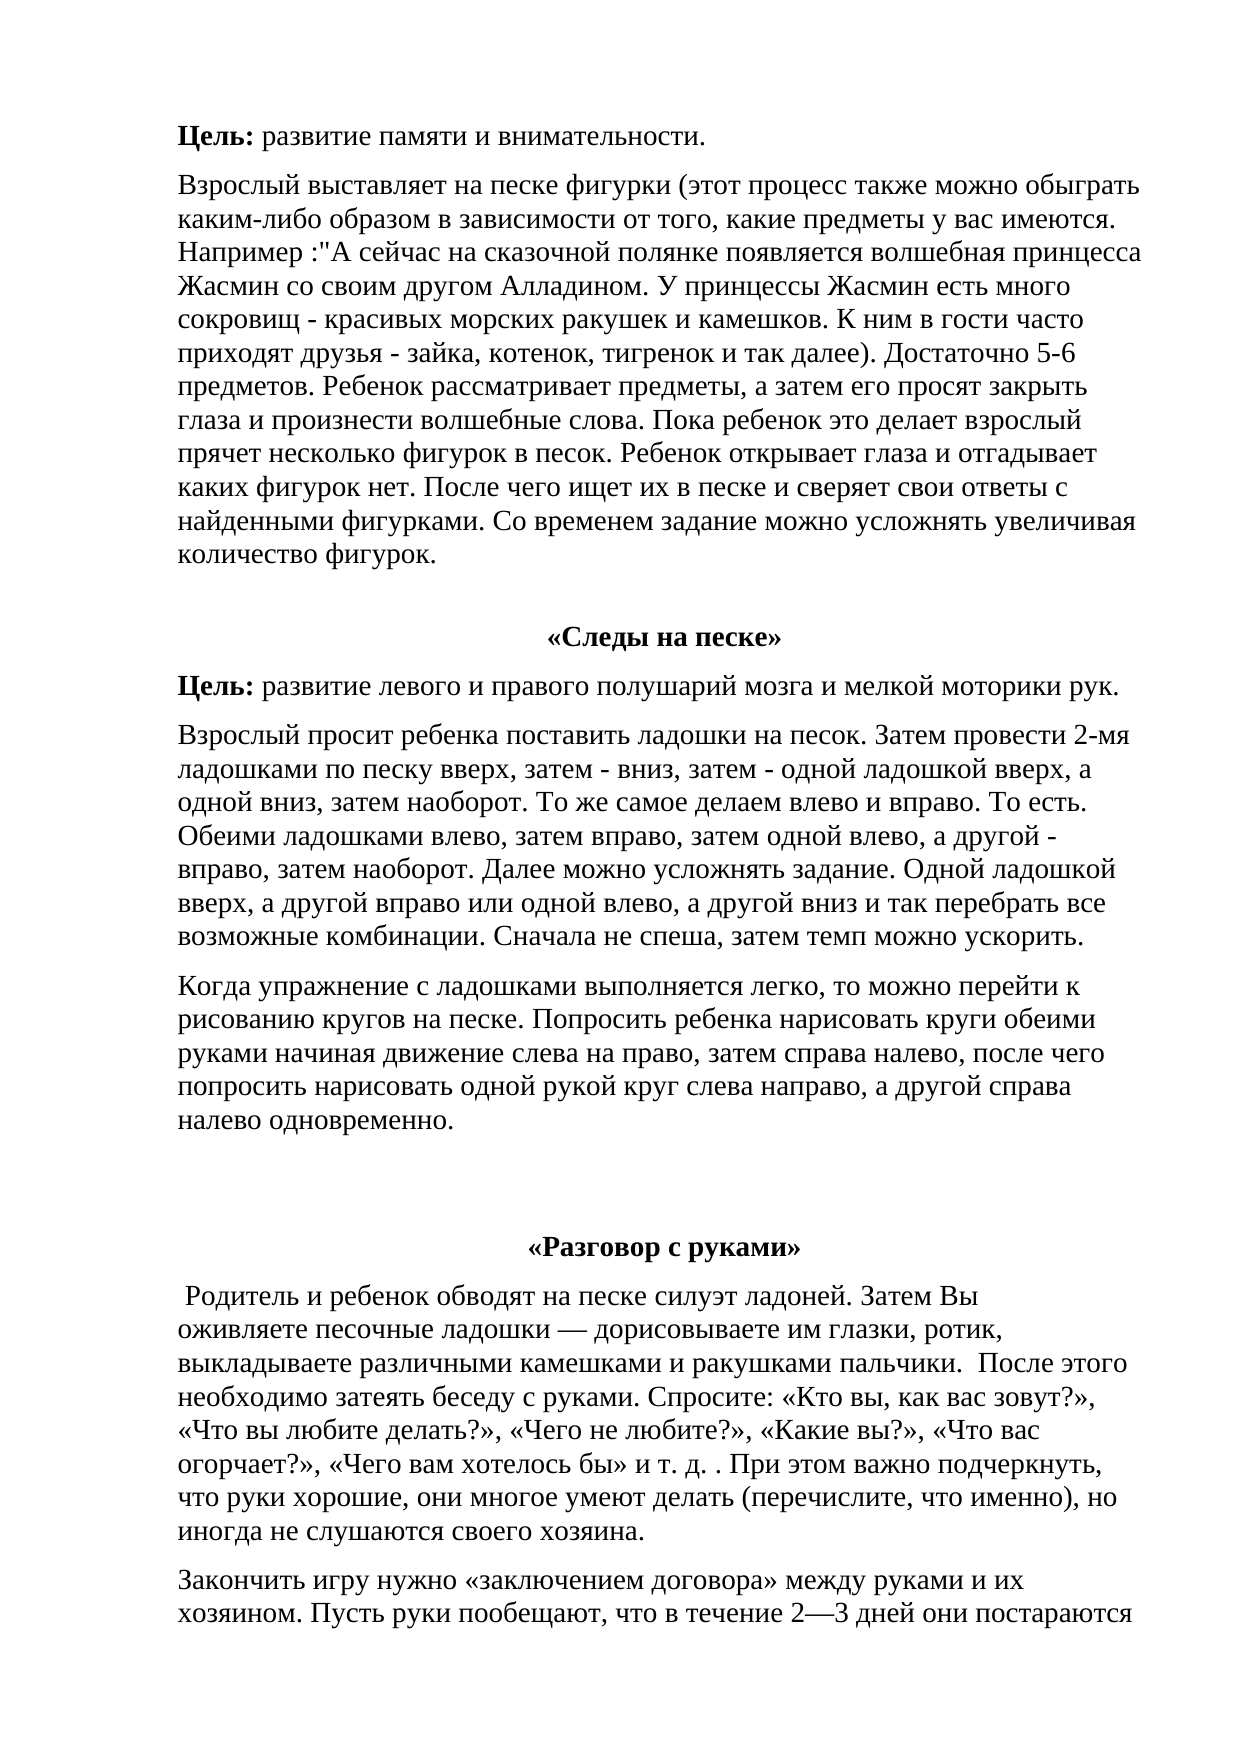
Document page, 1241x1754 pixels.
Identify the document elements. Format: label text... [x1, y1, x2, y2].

text Взрослый просит ребенка поставить ладошки на песок. Затем провести 2-мя ладошками по песку вверх, затем - вниз, затем - одной ладошкой вверх, а одной вниз, затем наоборот. То же самое делаем влево и вправо. То есть. Обеими ладошками влево, затем вправо, затем одной влево, а другой - вправо, затем наоборот. Далее можно усложнять задание. Одной ладошкой вверх, а другой вправо или одной влево, а другой вниз и так перебрать все возможные комбинации. Сначала не спеша, затем темп можно ускорить. [177, 717, 1152, 952]
text «Разговор с руками» [177, 1229, 1152, 1262]
text «Следы на песке» [177, 585, 1152, 652]
text Родитель и ребенок обводят на песке силуэт ладоней. Затем Вы оживляете песочные ладошки — дорисовываете им глазки, ротик, выкладываете различными камешками и ракушками пальчики. После этого необходимо затеять беседу с руками. Спросите: «Кто вы, как вас зовут?», «Что вы любите делать?», «Чего не любите?», «Какие вы?», «Что вас огорчает?», «Чего вам хотелось бы» и т. д. . При этом важно подчеркнуть, что руки хорошие, они многое умеют делать (перечислите, что именно), но иногда не слушаются своего хозяина. [177, 1278, 1152, 1546]
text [177, 1562, 1152, 1629]
text Цель: развитие левого и правого полушарий мозга и мелкой моторики рук. [177, 668, 1152, 702]
text Взрослый выставляет на песке фигурки (этот процесс также можно обыграть каким-либо образом в зависимости от того, какие предметы у вас имеются. Например :"А сейчас на сказочной полянке появляется волшебная принцесса Жасмин со своим другом Алладином. У принцессы Жасмин есть много сокровищ - красивых морских ракушек и камешков. К ним в гости часто приходят друзья - зайка, котенок, тигренок и так далее). Достаточно 5-6 предметов. Ребенок рассматривает предметы, а затем его просят закрыть глаза и произнести волшебные слова. Пока ребенок это делает взрослый прячет несколько фигурок в песок. Ребенок открывает глаза и отгадывает каких фигурок нет. После чего ищет их в песке и сверяет свои ответы с найденными фигурками. Со временем задание можно усложнять увеличивая количество фигурок. [177, 167, 1152, 570]
text Цель: развитие памяти и внимательности. [177, 118, 1152, 152]
text Когда упражнение с ладошками выполняется легко, то можно перейти к рисованию кругов на песке. Попросить ребенка нарисовать круги обеими руками начиная движение слева на право, затем справа налево, после чего попросить нарисовать одной рукой круг слева направо, а другой справа налево одновременно. [177, 968, 1152, 1135]
